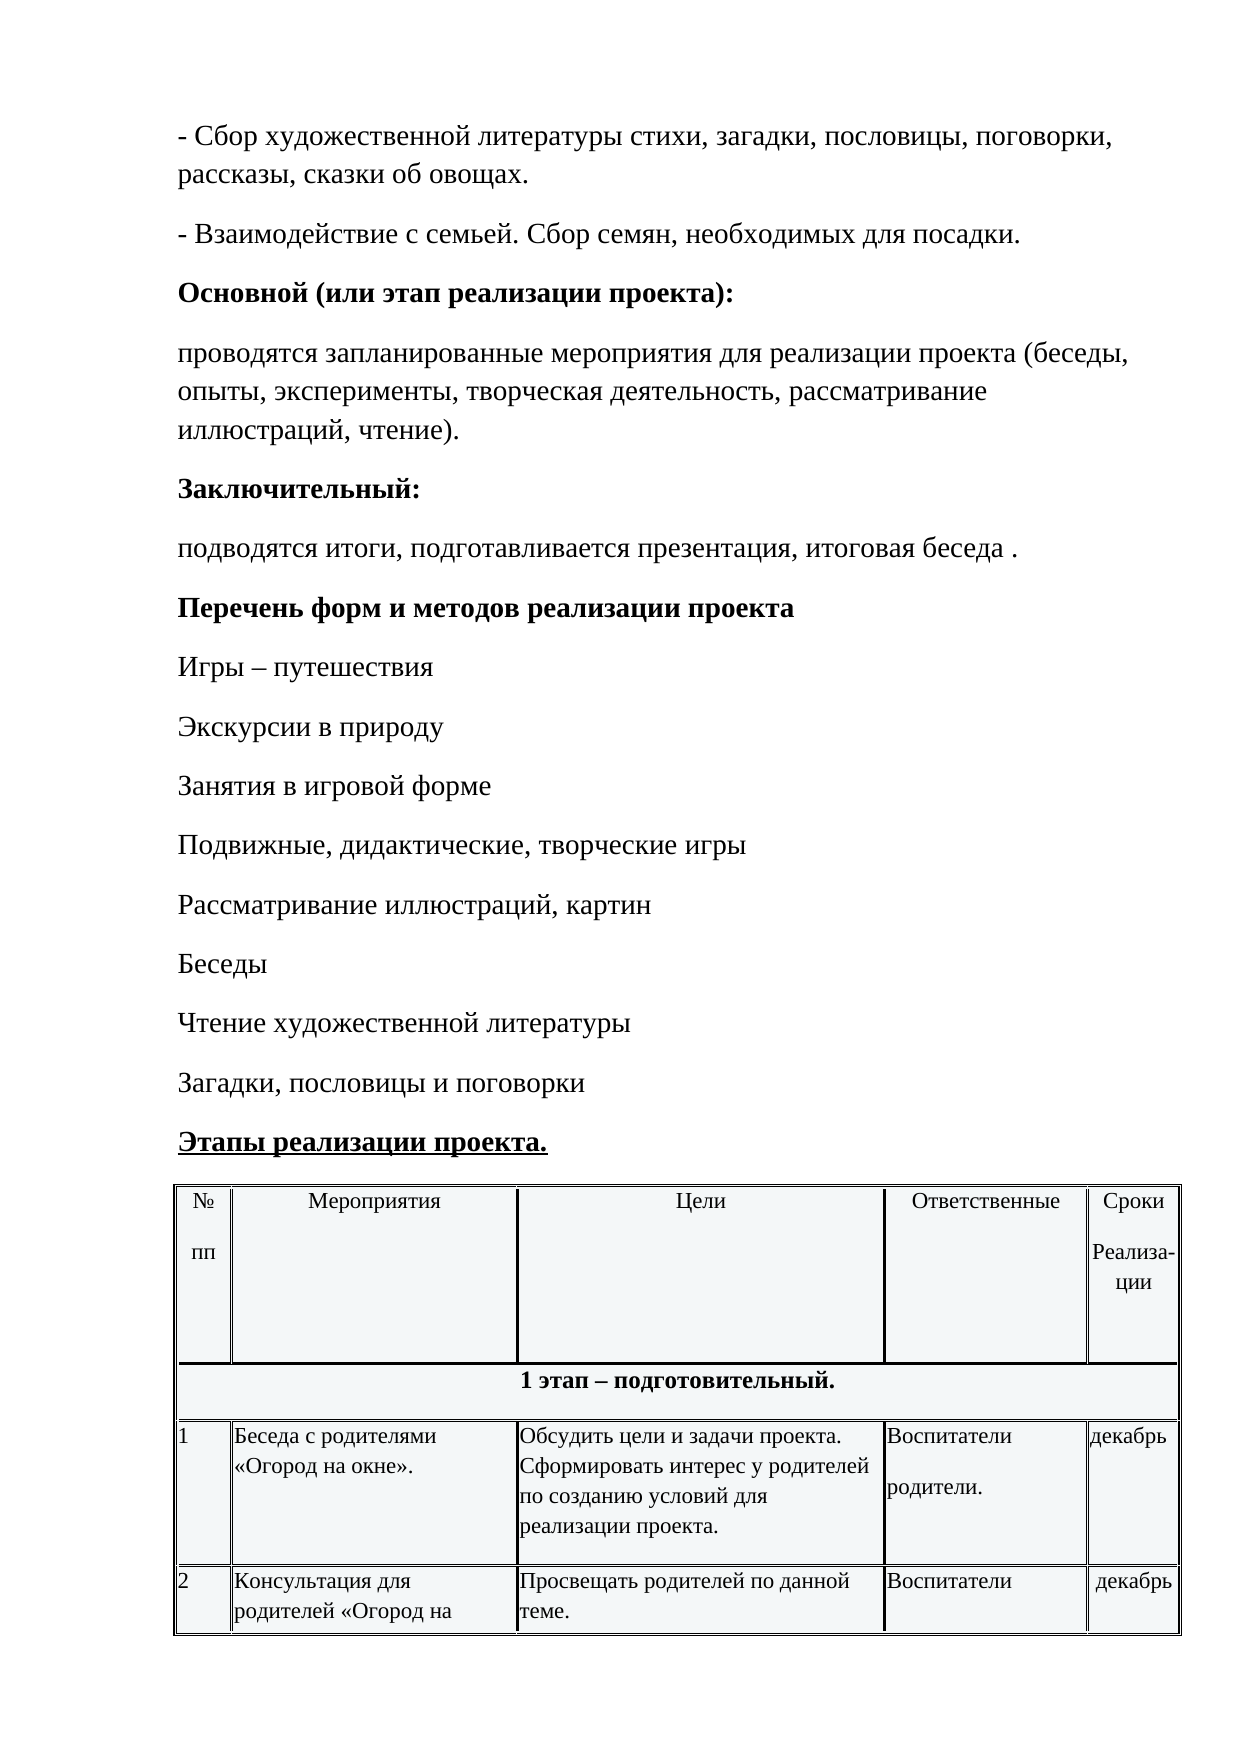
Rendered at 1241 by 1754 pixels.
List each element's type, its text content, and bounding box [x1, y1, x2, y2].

text Загадки, пословицы и поговорки [177, 1065, 1152, 1098]
text Беседы [177, 946, 1152, 980]
table_cell Воспитатели [884, 1567, 1088, 1633]
table_cell 1 [175, 1419, 232, 1564]
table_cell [517, 1567, 884, 1633]
table_cell Обсудить цели и задачи проекта. Сформировать интерес у родителей по созданию условий для реализации проекта. [519, 1422, 883, 1564]
text Занятия в игровой форме [177, 768, 1152, 802]
table_header Мероприятия [232, 1185, 517, 1362]
table_header № пп [177, 1187, 232, 1362]
table_cell декабрь [1088, 1564, 1180, 1633]
table_header Ответственные [884, 1187, 1088, 1362]
table_cell 1 этап – подготовительный. [177, 1362, 1178, 1419]
text - Взаимодействие с семьей. Сбор семян, необходимых для посадки. [177, 216, 1152, 249]
text Рассматривание иллюстраций, картин [177, 887, 1152, 920]
text проводятся запланированные мероприятия для реализации проекта (беседы, опыты, эксперименты, творческая деятельность, рассматривание иллюстраций, чтение). [177, 335, 1152, 445]
table_header Цели [517, 1187, 884, 1362]
text Игры – путешествия [177, 649, 1152, 683]
text - Сбор художественной литературы стихи, загадки, пословицы, поговорки, рассказы, сказки об овощах. [177, 118, 1152, 190]
text Заключительный: [177, 471, 1152, 505]
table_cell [232, 1567, 517, 1633]
text Подвижные, дидактические, творческие игры [177, 827, 1152, 861]
text Экскурсии в природу [177, 709, 1152, 742]
text подводятся итоги, подготавливается презентация, итоговая беседа . [177, 531, 1152, 564]
text Основной (или этап реализации проекта): [177, 275, 1152, 309]
text Чтение художественной литературы [177, 1006, 1152, 1039]
table_cell Беседа с родителями «Огород на окне». [233, 1422, 516, 1564]
table_header Сроки Реализа-ции [1088, 1187, 1178, 1362]
table_cell декабрь [1088, 1419, 1180, 1564]
text Этапы реализации проекта. [177, 1124, 1152, 1158]
table_cell Воспитатели родители. [886, 1422, 1086, 1564]
table_cell 2 [175, 1564, 232, 1633]
text Перечень форм и методов реализации проекта [177, 590, 1152, 623]
